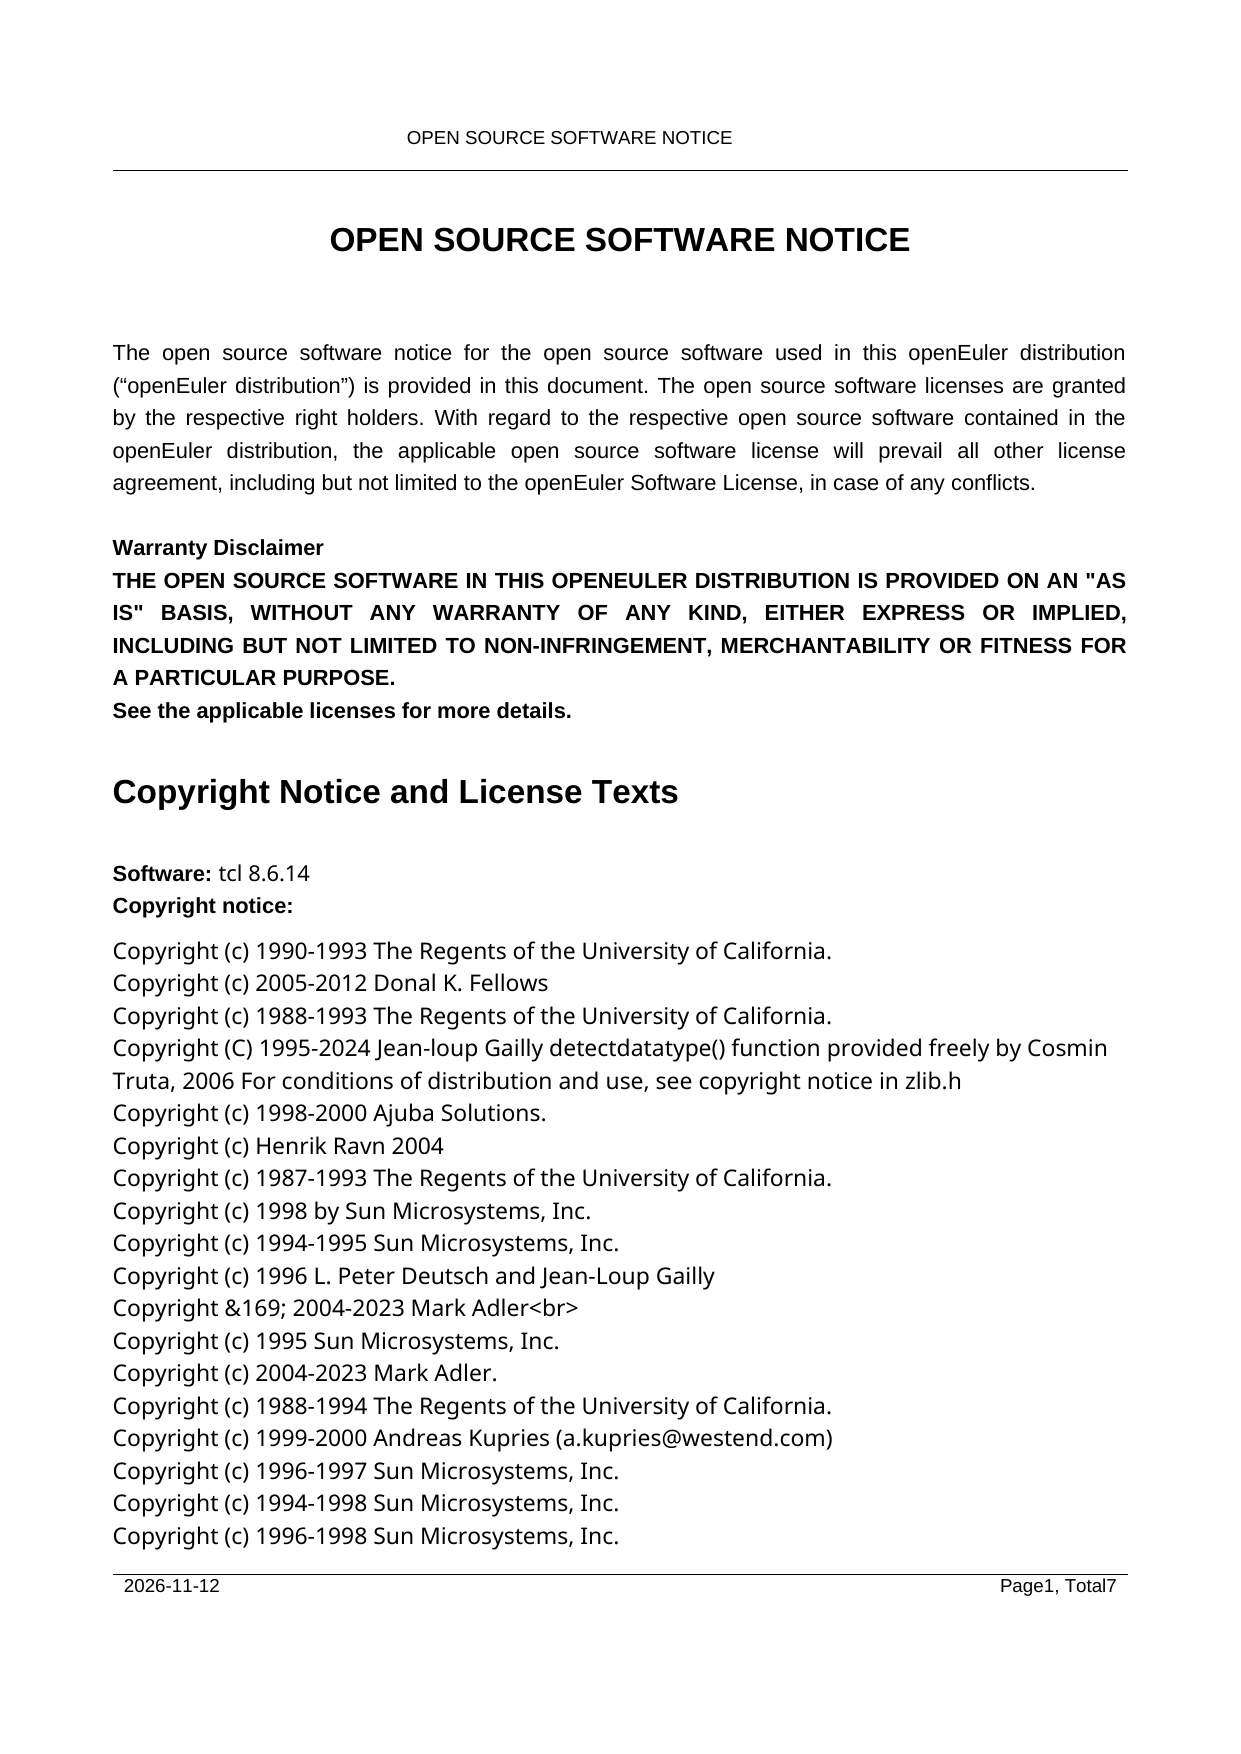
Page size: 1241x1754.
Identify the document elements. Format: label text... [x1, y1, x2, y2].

text Copyright notice: [112, 889, 1128, 921]
text OPEN SOURCE SOFTWARE NOTICE [112, 206, 1128, 271]
title Software: tcl 8.6.14 [112, 856, 1128, 889]
text Copyright Notice and License Texts [112, 759, 1128, 824]
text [112, 934, 1128, 1551]
text The open source software notice for the open source software used in this openEuler distribution (“openEuler distribution”) is provided in this document. The open source software licenses are granted by the respective right holders. With regard to the respective open source software contained in the openEuler distribution, the applicable open source software license will prevail all other license agreement, including but not limited to the openEuler Software License, in case of any conflicts. [112, 336, 1128, 499]
text THE OPEN SOURCE SOFTWARE IN THIS OPENEULER DISTRIBUTION IS PROVIDED ON AN "AS IS" BASIS, WITHOUT ANY WARRANTY OF ANY KIND, EITHER EXPRESS OR IMPLIED, INCLUDING BUT NOT LIMITED TO NON-INFRINGEMENT, MERCHANTABILITY OR FITNESS FOR A PARTICULAR PURPOSE. See the applicable licenses for more details. [112, 564, 1128, 726]
text Warranty Disclaimer [112, 531, 1128, 564]
